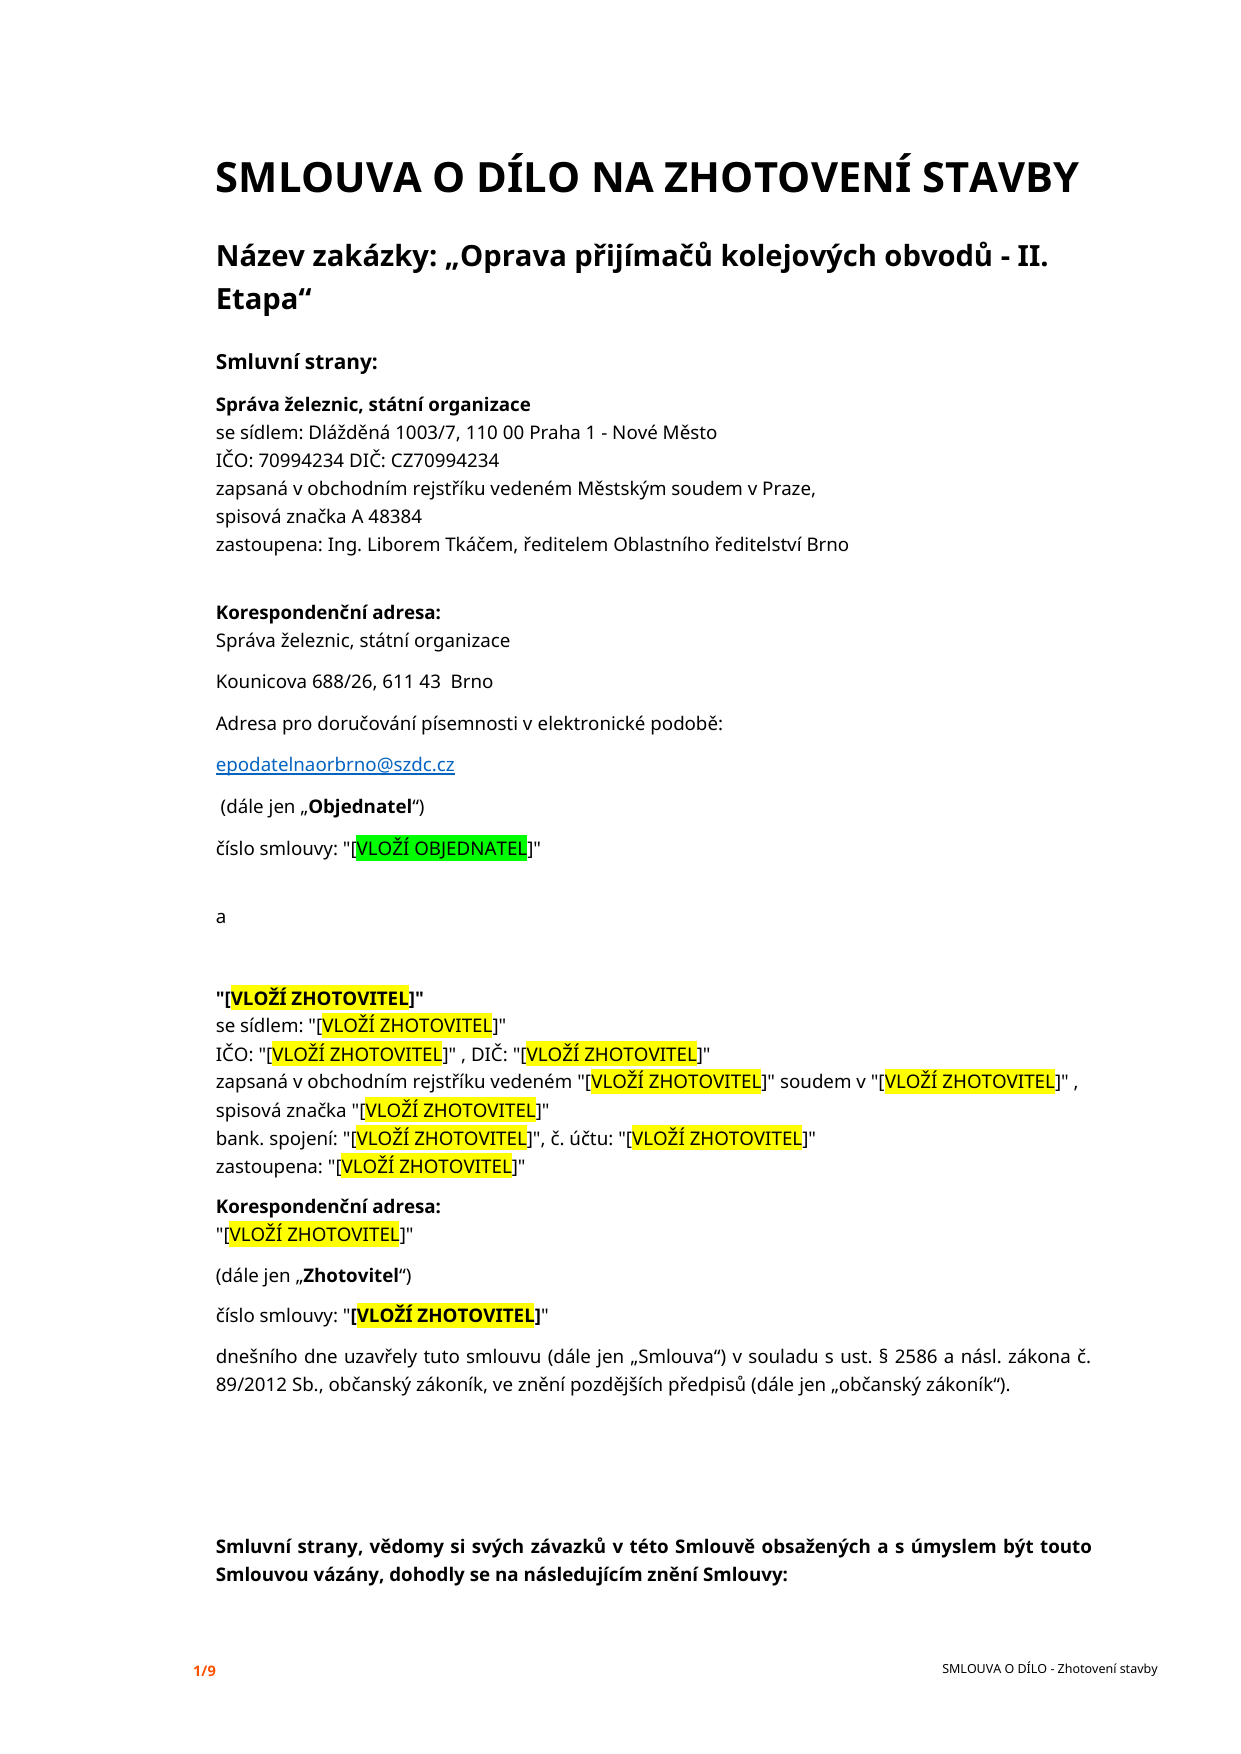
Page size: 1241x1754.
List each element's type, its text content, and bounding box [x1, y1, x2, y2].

text spisová značka "[VLOŽÍ ZHOTOVITEL]" [536, 1097, 1093, 1122]
text Správa železnic, státní organizace [216, 391, 1093, 416]
text bank. spojení: "[VLOŽÍ ZHOTOVITEL]", č. účtu: "[VLOŽÍ ZHOTOVITEL]" [802, 1125, 1093, 1150]
text se sídlem: "[VLOŽÍ ZHOTOVITEL]" [492, 1013, 1093, 1038]
text zapsaná v obchodním rejstříku vedeném Městským soudem v Praze, [216, 475, 1093, 501]
text Korespondenční adresa: [216, 1193, 1093, 1219]
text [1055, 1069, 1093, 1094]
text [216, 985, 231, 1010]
text spisová značka A 48384 [216, 503, 1093, 528]
text zastoupena: Ing. Liborem Tkáčem, ředitelem Oblastního ředitelství Brno [216, 531, 1093, 557]
text Název zakázky: „Oprava přijímačů kolejových obvodů - II. Etapa“ [216, 235, 1093, 318]
text Adresa pro doručování písemnosti v elektronické podobě: [216, 710, 1093, 735]
text IČO: 70994234 DIČ: CZ70994234 [216, 447, 1093, 472]
text SMLOUVA O DÍLO NA ZHOTOVENÍ STAVBY [216, 147, 1093, 204]
text číslo smlouvy: "[VLOŽÍ ZHOTOVITEL]" [216, 1302, 1093, 1328]
text se sídlem: Dlážděná 1003/7, 110 00 Praha 1 - Nové Město [216, 419, 1093, 444]
text IČO: "[VLOŽÍ ZHOTOVITEL]" , DIČ: "[VLOŽÍ ZHOTOVITEL]" [697, 1041, 1093, 1066]
text zastoupena: "[VLOŽÍ ZHOTOVITEL]" [512, 1153, 1093, 1178]
text zapsaná v obchodním rejstříku vedeném "[VLOŽÍ ZHOTOVITEL]" soudem v "[VLOŽÍ ZHOTOVITEL]" , [216, 1069, 591, 1094]
text a [216, 904, 1093, 929]
text Správa železnic, státní organizace [216, 628, 1093, 653]
text číslo smlouvy: "[VLOŽÍ OBJEDNATEL]" [216, 835, 356, 861]
text epodatelnaorbrno@szdc.cz [216, 752, 1093, 777]
text dnešního dne uzavřely tuto smlouvu (dále jen „Smlouva“) v souladu s ust. § 2586 a násl. zákona č. 89/2012 Sb., občanský zákoník, ve znění pozdějších předpisů (dále jen „občanský zákoník“). [216, 1343, 1093, 1397]
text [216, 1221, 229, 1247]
text "[VLOŽÍ ZHOTOVITEL]" [409, 985, 1093, 1010]
text "[VLOŽÍ ZHOTOVITEL]" [399, 1221, 1093, 1247]
text (dále jen „Objednatel“) [216, 793, 1093, 819]
text Smluvní strany: [216, 347, 1093, 376]
text číslo smlouvy: "[VLOŽÍ OBJEDNATEL]" [527, 835, 1093, 861]
text Kounicova 688/26, 611 43 Brno [216, 668, 1093, 694]
text (dále jen „Zhotovitel“) [216, 1262, 1093, 1287]
text se sídlem: "[VLOŽÍ ZHOTOVITEL]" [216, 1013, 322, 1038]
text Korespondenční adresa: [216, 599, 1093, 625]
text zastoupena: "[VLOŽÍ ZHOTOVITEL]" [216, 1153, 341, 1178]
text spisová značka "[VLOŽÍ ZHOTOVITEL]" [216, 1097, 365, 1122]
text Smluvní strany, vědomy si svých závazků v této Smlouvě obsažených a s úmyslem být touto Smlouvou vázány, dohodly se na následujícím znění Smlouvy: [216, 1533, 1093, 1587]
